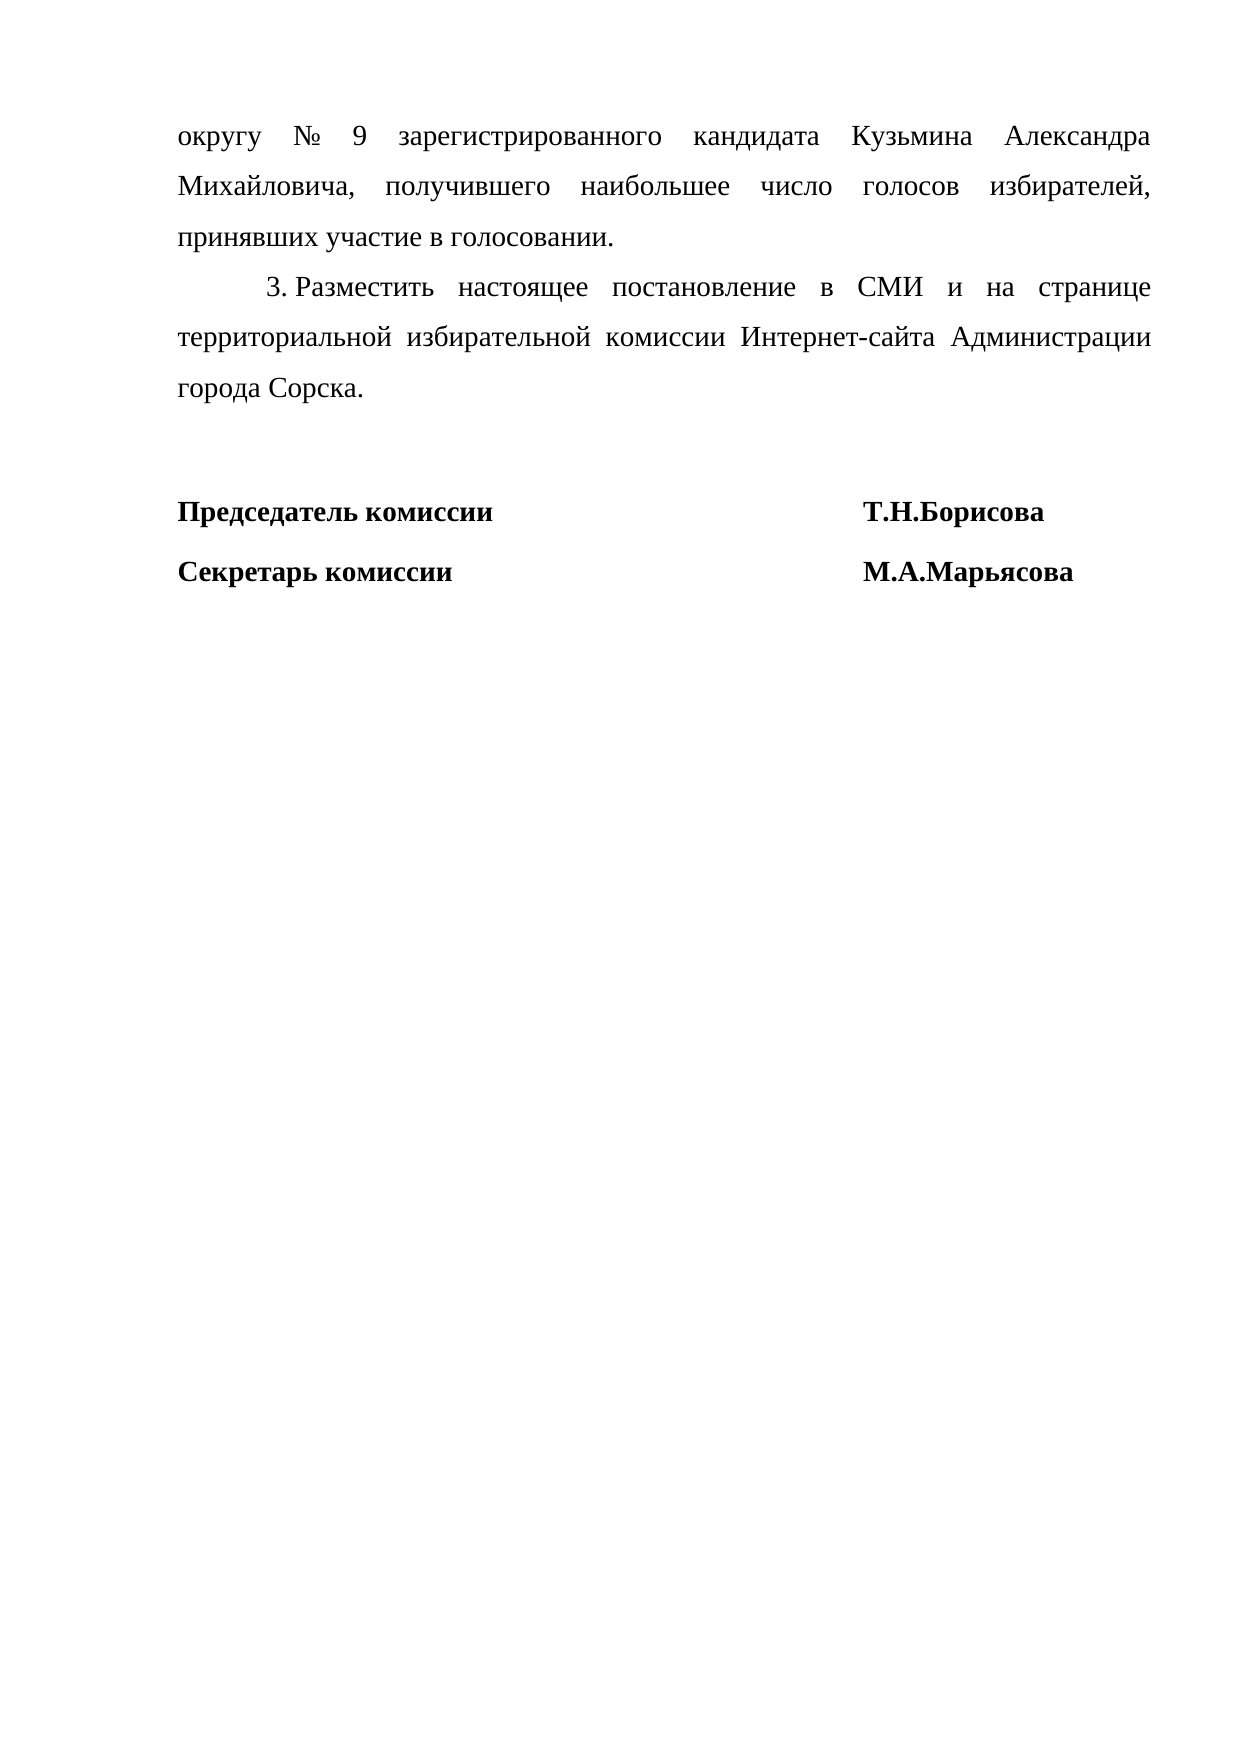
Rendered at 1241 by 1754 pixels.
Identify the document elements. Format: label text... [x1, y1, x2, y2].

text Секретарь комиссии М.А.Марьясова [177, 554, 1152, 587]
text 3. Разместить настоящее постановление в СМИ и на странице территориальной избирательной комиссии Интернет-сайта Администрации города Сорска. [177, 269, 1152, 403]
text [177, 118, 1152, 252]
text Председатель комиссии Т.Н.Борисова [177, 494, 1152, 528]
